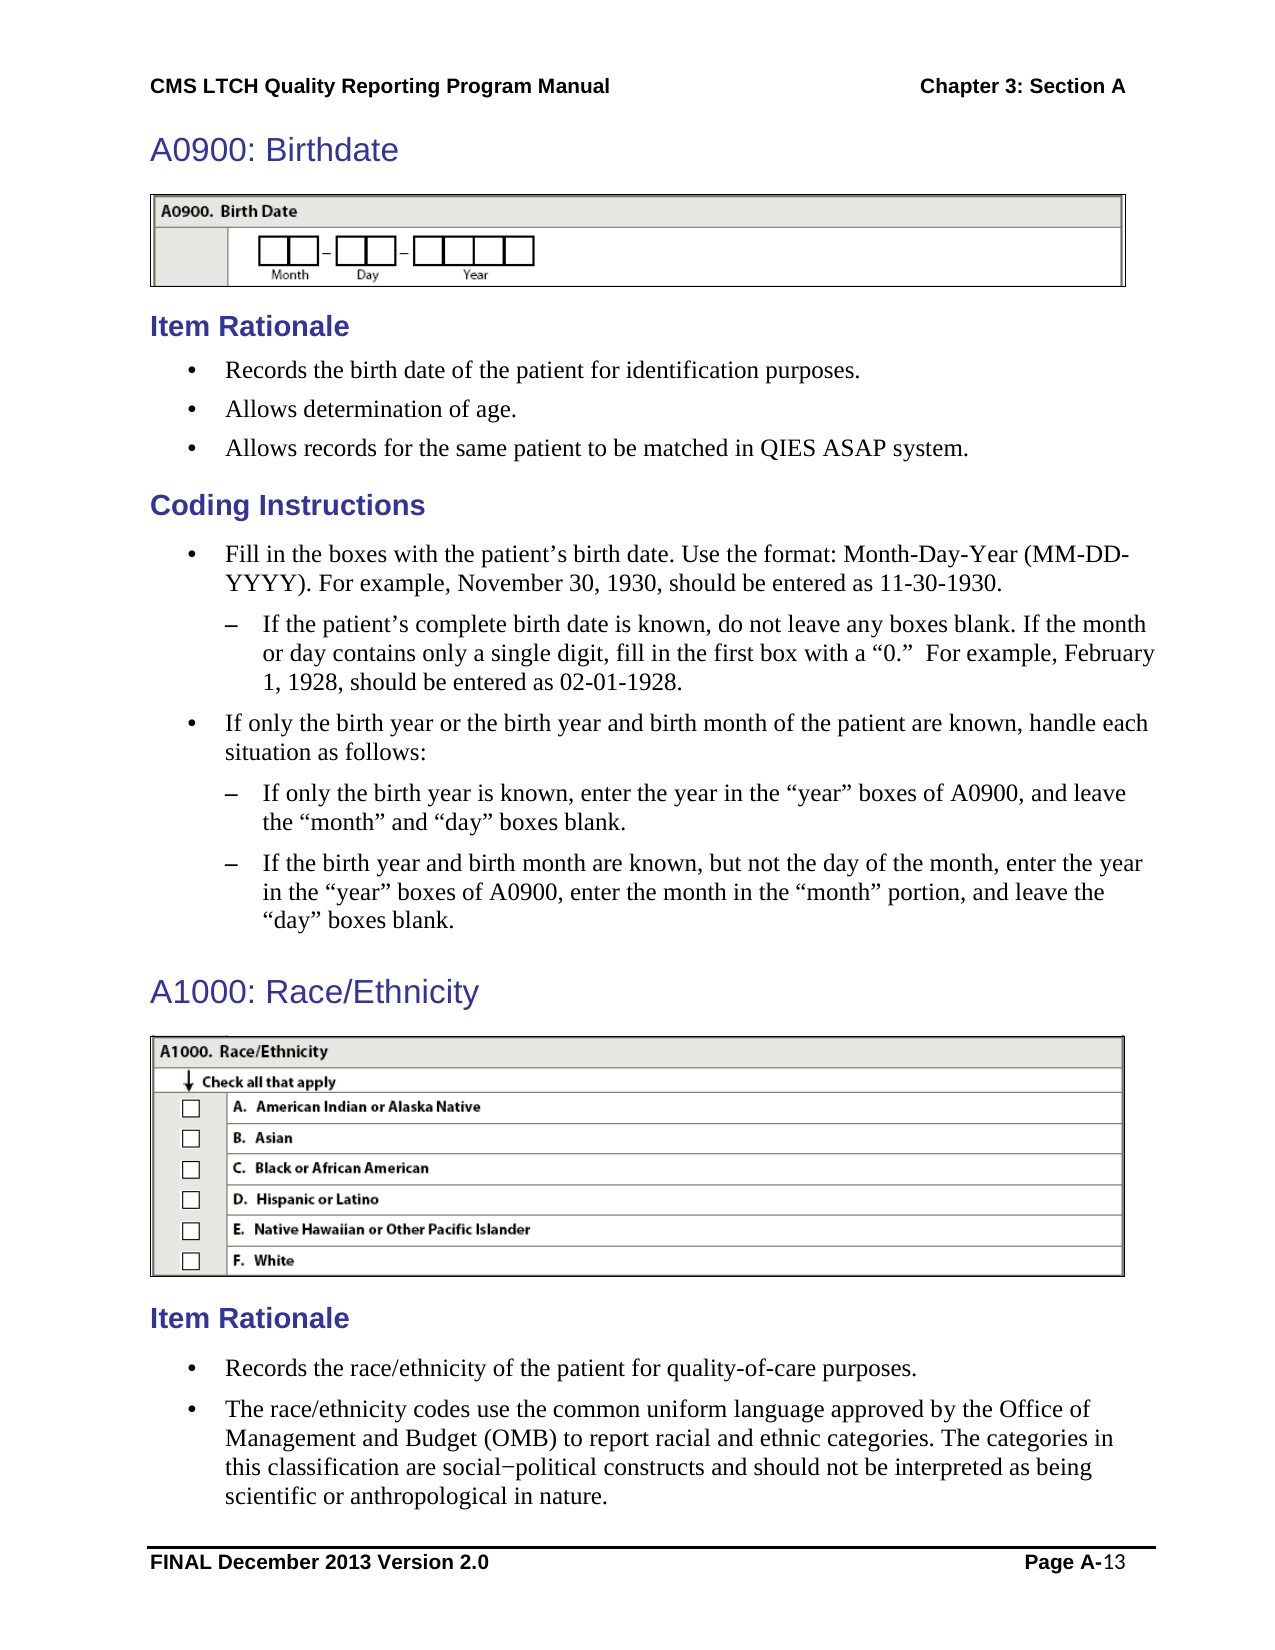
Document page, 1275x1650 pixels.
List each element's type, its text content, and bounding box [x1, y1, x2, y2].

text • The race/ethnicity codes use the common uniform language approved by the Office of Management and Budget (OMB) to report racial and ethnic categories. The categories in this classification are social−political constructs and should not be interpreted as being scientific or anthropological in nature. [187, 1394, 1117, 1510]
text • Allows records for the same patient to be matched in QIES ASAP system. [187, 433, 1171, 462]
text Item Rationale [150, 1301, 1171, 1335]
text – If the patient’s complete birth date is known, do not leave any boxes blank. If the month or day contains only a single digit, fill in the first box with a “0.” For example, February [225, 609, 1159, 667]
text • Records the race/ethnicity of the patient for quality-of-care purposes. [187, 1353, 1171, 1382]
picture [151, 195, 1125, 286]
text – If only the birth year is known, enter the year in the “year” boxes of A0900, and leave the “month” and “day” boxes blank. [225, 778, 1129, 836]
text Item Rationale [150, 309, 1171, 343]
text 1, 1928, should be entered as 02-01-1928. [262, 667, 1171, 696]
text • Allows determination of age. [187, 394, 1171, 423]
picture [151, 1037, 1124, 1276]
text • If only the birth year or the birth year and birth month of the patient are known, handle each situation as follows: [187, 708, 1151, 766]
text – If the birth year and birth month are known, but not the day of the month, enter the year in the “year” boxes of A0900, enter the month in the “month” portion, and leave the “day” boxes blank. [225, 848, 1146, 934]
text • Records the birth date of the patient for identification purposes. [187, 355, 1171, 383]
text Coding Instructions [150, 488, 1171, 521]
text A1000: Race/Ethnicity [150, 972, 1171, 1011]
text • Fill in the boxes with the patient’s birth date. Use the format: Month-Day-Year (MM-DD- YYYY). For example, November 30, 1930, should be entered as 11-30-1930. [187, 539, 1134, 597]
